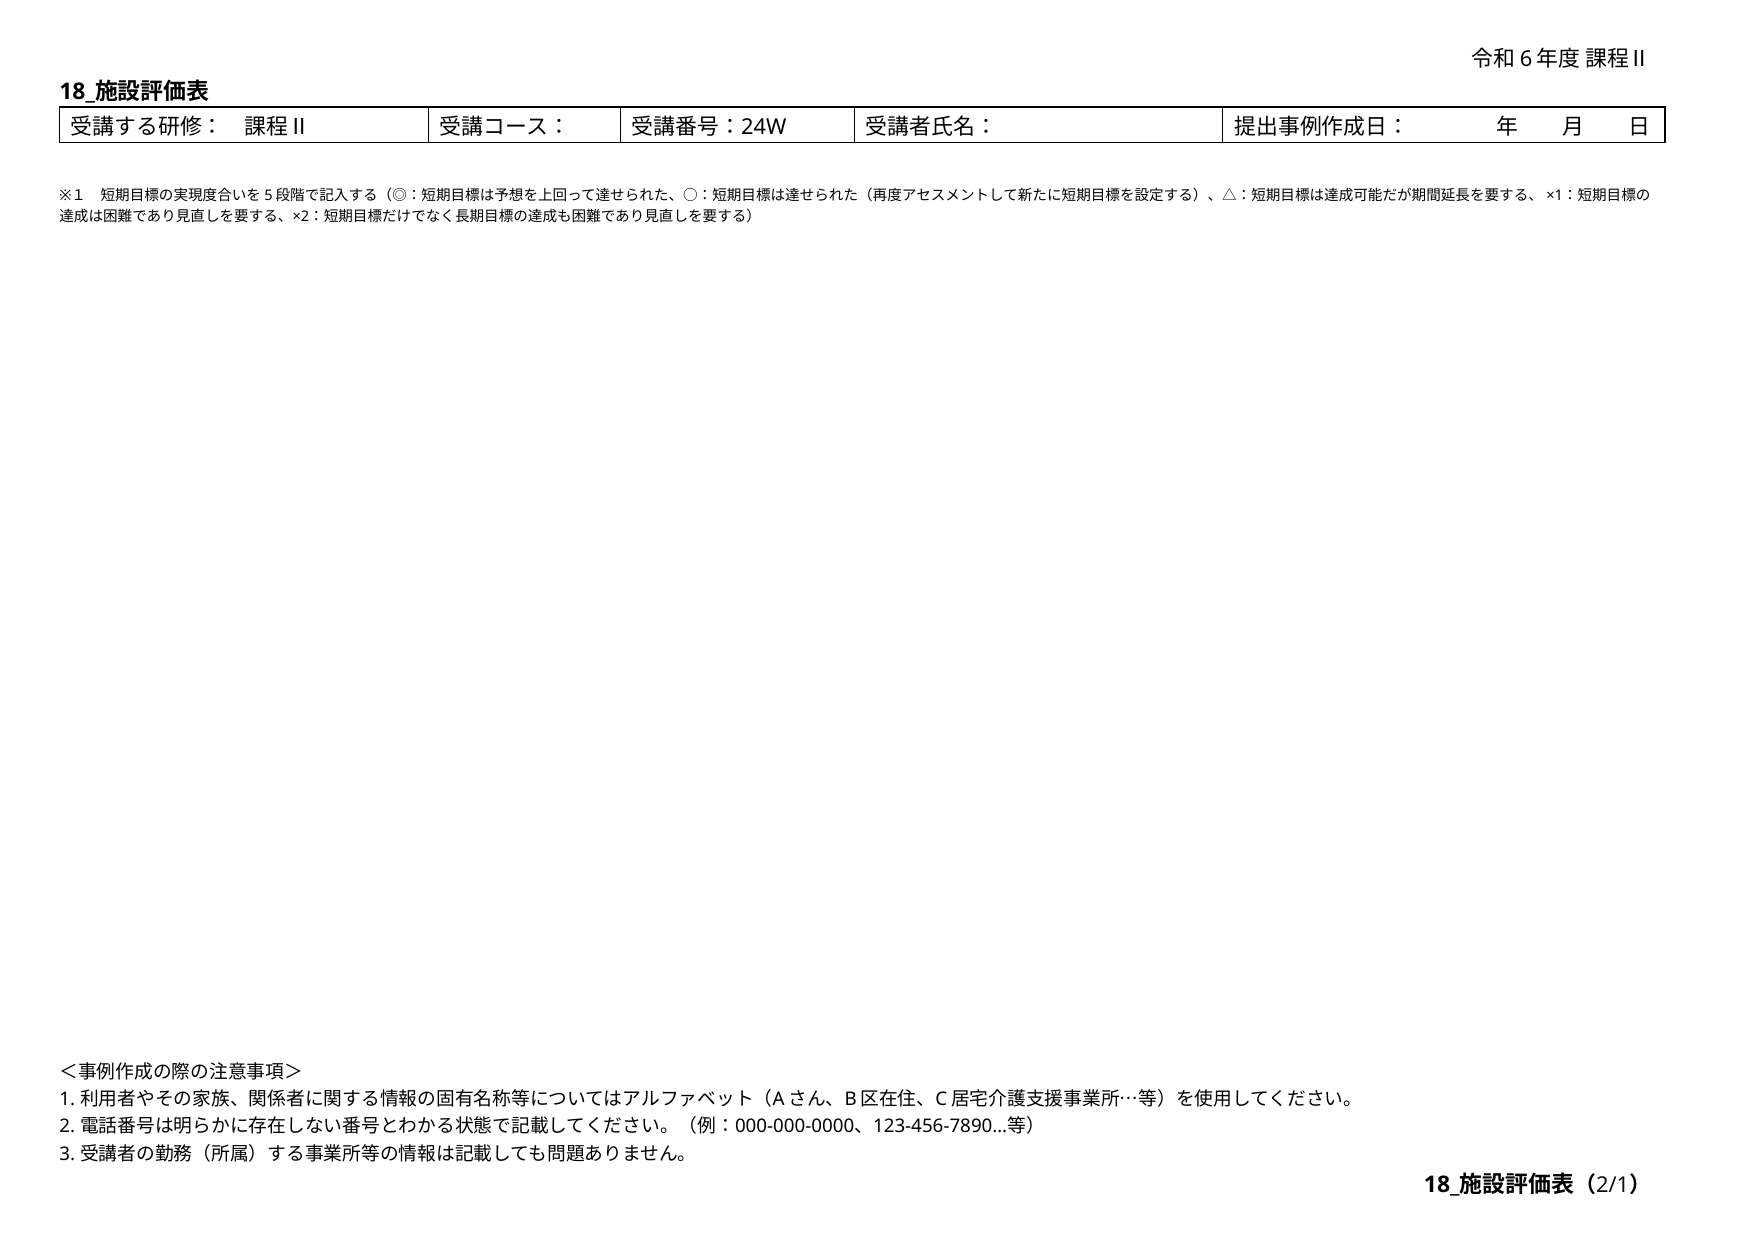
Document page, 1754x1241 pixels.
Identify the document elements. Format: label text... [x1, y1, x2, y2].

text ※１ 短期目標の実現度合いを5段階で記入する（◎：短期目標は予想を上回って達せられた、○：短期目標は達せられた（再度アセスメントして新たに短期目標を設定する）、△：短期目標は達成可能だが期間延長を要する、×1：短期目標の達成は困難であり見直しを要する、×2：短期目標だけでなく長期目標の達成も困難であり見直しを要する） [59, 183, 1651, 226]
